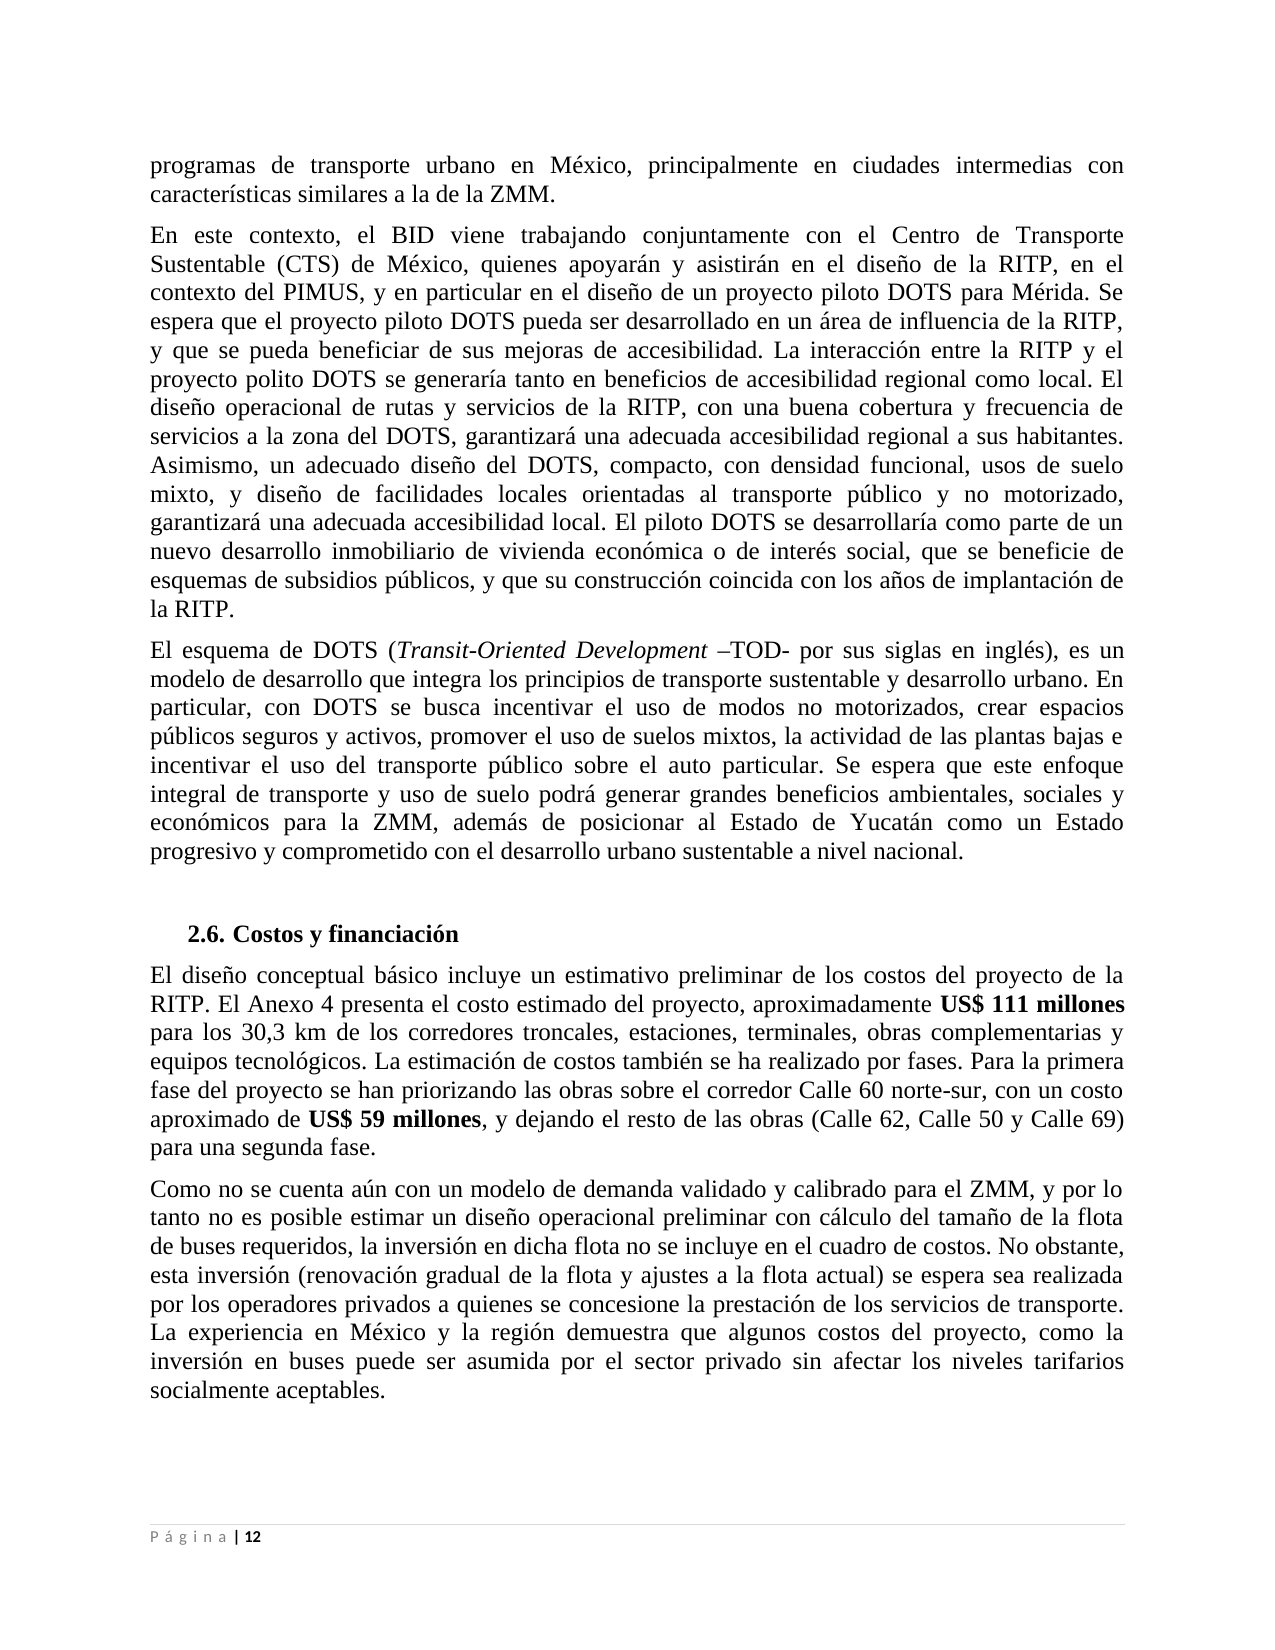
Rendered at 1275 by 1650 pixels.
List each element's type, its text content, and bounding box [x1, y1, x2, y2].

text El esquema de DOTS (Transit-Oriented Development –TOD- por sus siglas en inglés), es un modelo de desarrollo que integra los principios de transporte sustentable y desarrollo urbano. En particular, con DOTS se busca incentivar el uso de modos no motorizados, crear espacios públicos seguros y activos, promover el uso de suelos mixtos, la actividad de las plantas bajas e incentivar el uso del transporte público sobre el auto particular. Se espera que este enfoque integral de transporte y uso de suelo podrá generar grandes beneficios ambientales, sociales y económicos para la ZMM, además de posicionar al Estado de Yucatán como un Estado progresivo y comprometido con el desarrollo urbano sustentable a nivel nacional. [150, 635, 1125, 865]
text En este contexto, el BID viene trabajando conjuntamente con el Centro de Transporte Sustentable (CTS) de México, quienes apoyarán y asistirán en el diseño de la RITP, en el contexto del PIMUS, y en particular en el diseño de un proyecto piloto DOTS para Mérida. Se espera que el proyecto piloto DOTS pueda ser desarrollado en un área de influencia de la RITP, y que se pueda beneficiar de sus mejoras de accesibilidad. La interacción entre la RITP y el proyecto polito DOTS se generaría tanto en beneficios de accesibilidad regional como local. El diseño operacional de rutas y servicios de la RITP, con una buena cobertura y frecuencia de servicios a la zona del DOTS, garantizará una adecuada accesibilidad regional a sus habitantes. Asimismo, un adecuado diseño del DOTS, compacto, con densidad funcional, usos de suelo mixto, y diseño de facilidades locales orientadas al transporte público y no motorizado, garantizará una adecuada accesibilidad local. El piloto DOTS se desarrollaría como parte de un nuevo desarrollo inmobiliario de vivienda económica o de interés social, que se beneficie de esquemas de subsidios públicos, y que su construcción coincida con los años de implantación de la RITP. [150, 220, 1125, 622]
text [150, 150, 1125, 207]
text El diseño conceptual básico incluye un estimativo preliminar de los costos del proyecto de la RITP. El Anexo 4 presenta el costo estimado del proyecto, aproximadamente US$ 111 millones para los 30,3 km de los corredores troncales, estaciones, terminales, obras complementarias y equipos tecnológicos. La estimación de costos también se ha realizado por fases. Para la primera fase del proyecto se han priorizando las obras sobre el corredor Calle 60 norte-sur, con un costo aproximado de US$ 59 millones, y dejando el resto de las obras (Calle 62, Calle 50 y Calle 69) para una segunda fase. [150, 960, 1125, 1161]
text Como no se cuenta aún con un modelo de demanda validado y calibrado para el ZMM, y por lo tanto no es posible estimar un diseño operacional preliminar con cálculo del tamaño de la flota de buses requeridos, la inversión en dicha flota no se incluye en el cuadro de costos. No obstante, esta inversión (renovación gradual de la flota y ajustes a la flota actual) se espera sea realizada por los operadores privados a quienes se concesione la prestación de los servicios de transporte. La experiencia en México y la región demuestra que algunos costos del proyecto, como la inversión en buses puede ser asumida por el sector privado sin afectar los niveles tarifarios socialmente aceptables. [150, 1174, 1125, 1404]
list Costos y financiación [187, 919, 1125, 947]
